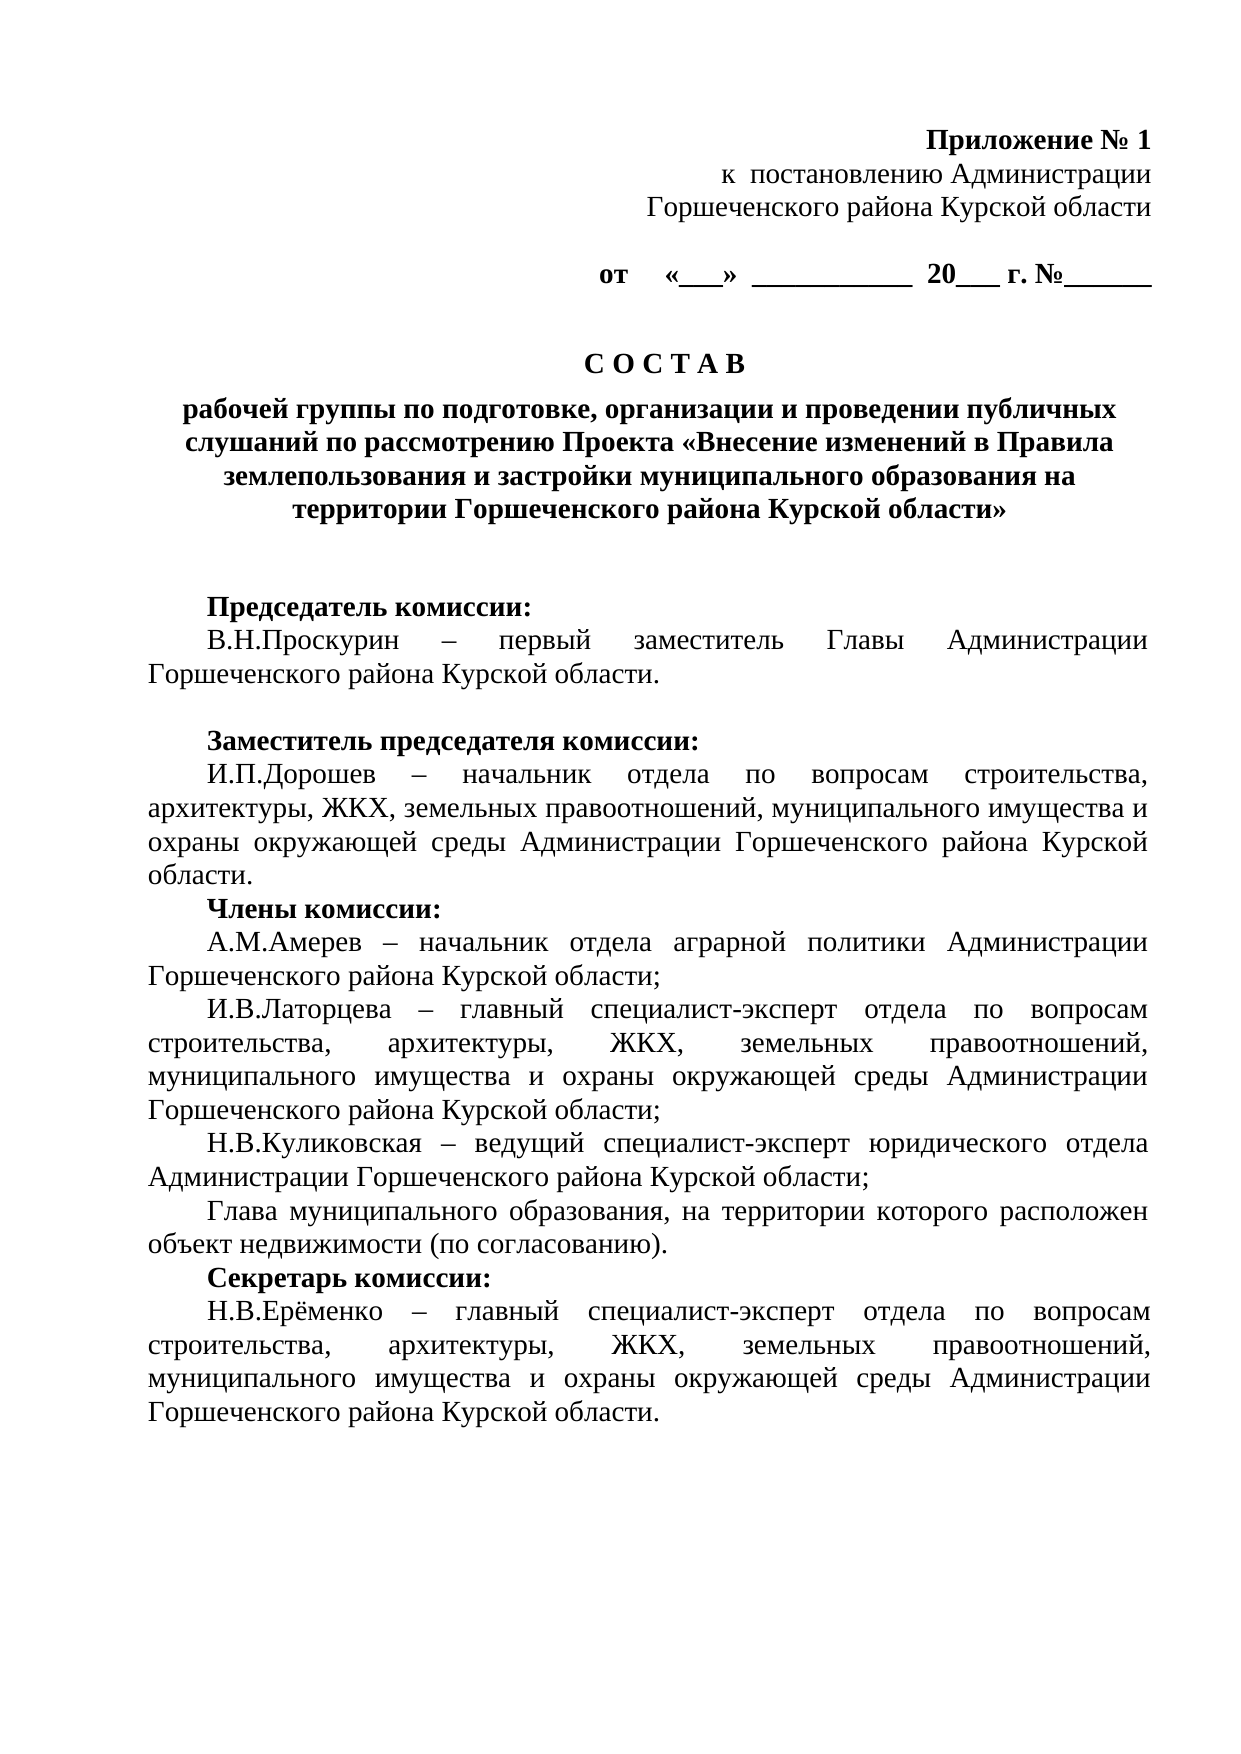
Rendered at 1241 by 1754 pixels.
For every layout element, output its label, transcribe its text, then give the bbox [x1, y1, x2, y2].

text Н.В.Ерёменко – главный специалист-эксперт отдела по вопросам строительства, архитектуры, ЖКХ, земельных правоотношений, муниципального имущества и охраны окружающей среды Администрации Горшеченского района Курской области. [148, 1293, 1152, 1427]
text Приложение № 1 [177, 122, 1152, 156]
text Секретарь комиссии: [148, 1260, 1181, 1293]
text к постановлению Администрации Горшеченского района Курской области [620, 156, 1152, 223]
text от «___» ___________ 20___ г. №______ [177, 256, 1152, 290]
text Н.В.Куликовская – ведущий специалист-эксперт юридического отдела Администрации Горшеченского района Курской области; [148, 1126, 1149, 1193]
text А.М.Амерев – начальник отдела аграрной политики Администрации Горшеченского района Курской области; [148, 924, 1149, 991]
subtitle рабочей группы по подготовке, организации и проведении публичных слушаний по рассмотрению Проекта «Внесение изменений в Правила землепользования и застройки муниципального образования на территории Горшеченского района Курской области» [148, 391, 1152, 525]
text И.В.Латорцева – главный специалист-эксперт отдела по вопросам строительства, архитектуры, ЖКХ, земельных правоотношений, муниципального имущества и охраны окружающей среды Администрации Горшеченского района Курской области; [148, 991, 1149, 1126]
subtitle С О С Т А В [177, 346, 1152, 379]
text В.Н.Проскурин – первый заместитель Главы Администрации Горшеченского района Курской области. [148, 622, 1149, 689]
text Председатель комиссии: [148, 589, 1149, 622]
text Члены комиссии: [148, 891, 1149, 924]
text И.П.Дорошев – начальник отдела по вопросам строительства, архитектуры, ЖКХ, земельных правоотношений, муниципального имущества и охраны окружающей среды Администрации Горшеченского района Курской области. [148, 757, 1149, 891]
text Глава муниципального образования, на территории которого расположен объект недвижимости (по согласованию). [148, 1193, 1149, 1260]
text Заместитель председателя комиссии: [148, 723, 1149, 757]
